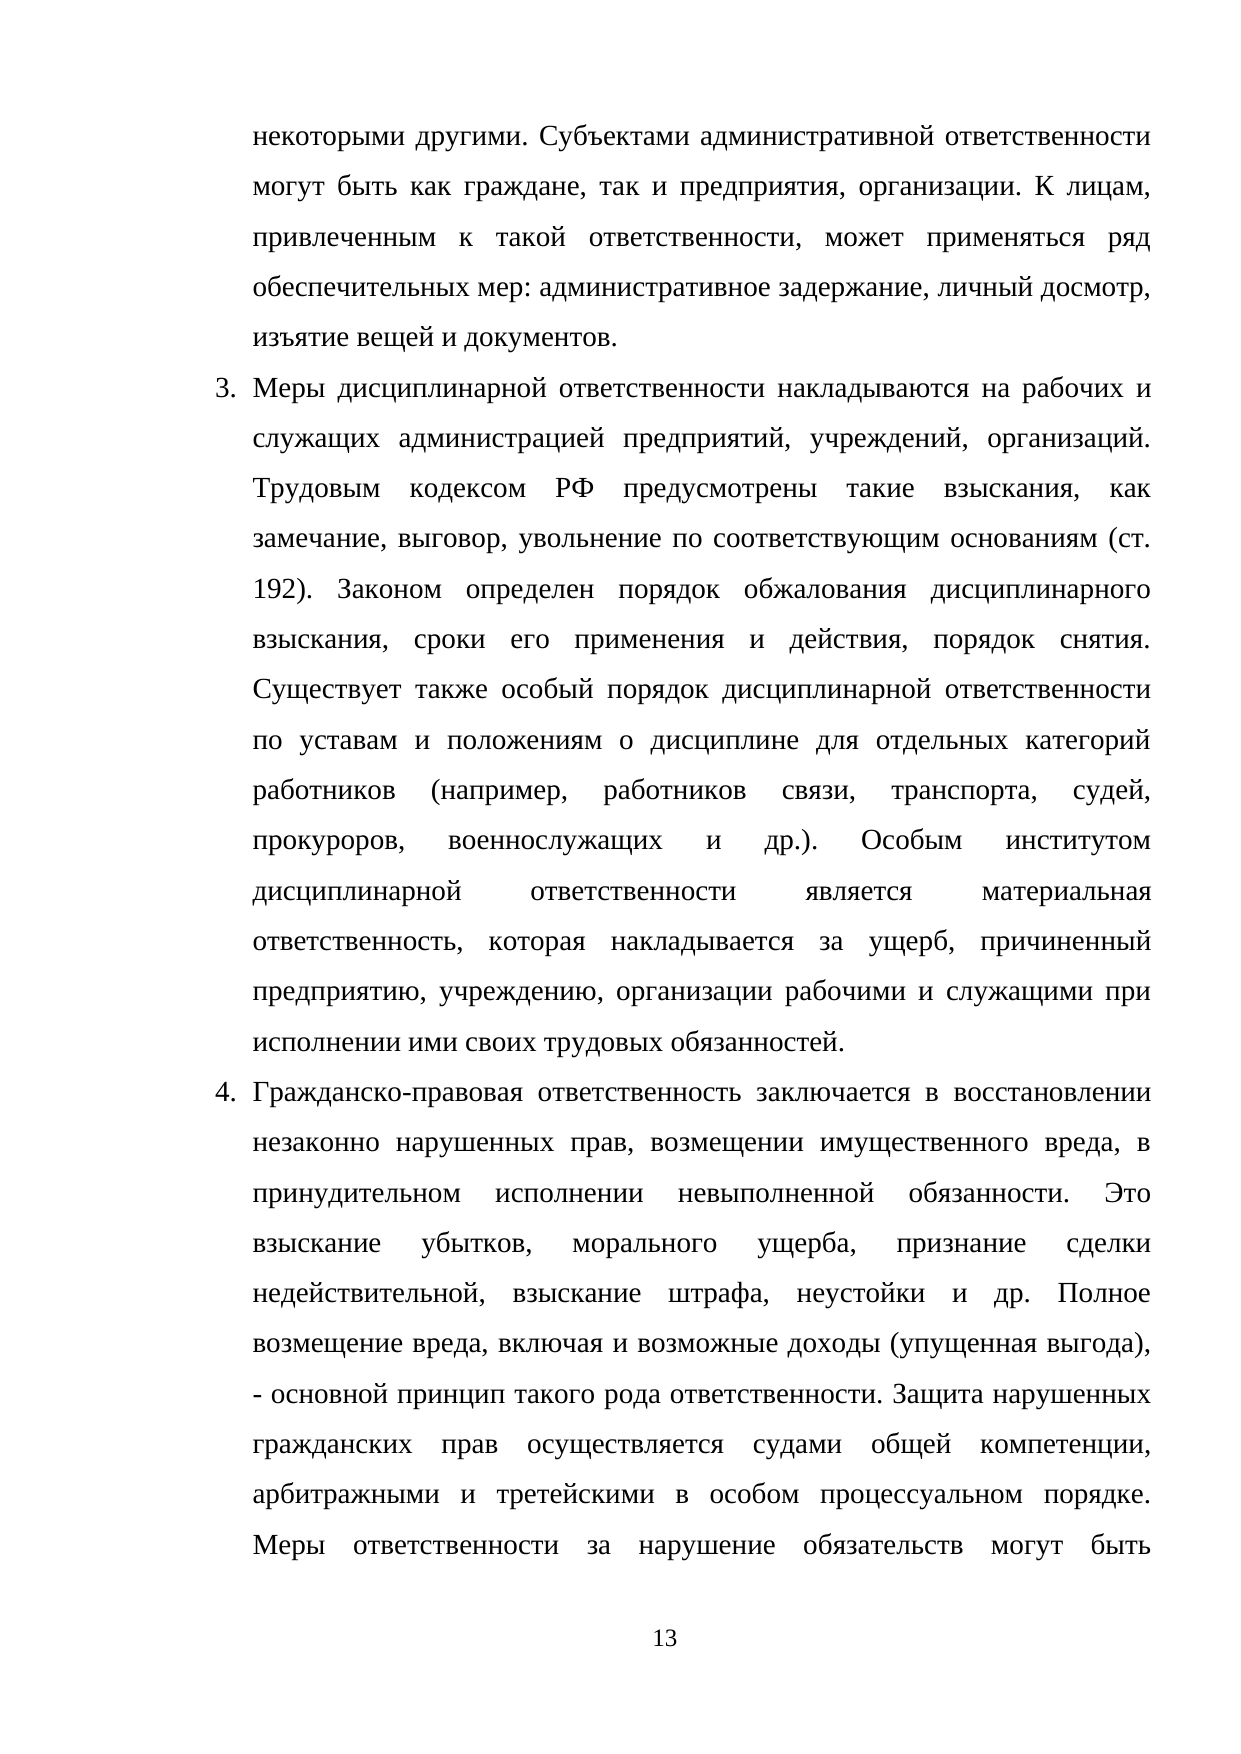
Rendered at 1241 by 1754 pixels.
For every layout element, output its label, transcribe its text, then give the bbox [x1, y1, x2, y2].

list Меры дисциплинарной ответственности накладываются на рабочих и служащих администрацией предприятий, учреждений, организаций. Трудовым кодексом РФ предусмотрены такие взыскания, как замечание, выговор, увольнение по соответствующим основаниям (ст. 192). Законом определен порядок обжалования дисциплинарного взыскания, сроки его применения и действия, порядок снятия. Существует также особый порядок дисциплинарной ответственности по уставам и положениям о дисциплине для отдельных категорий работников (например, работников связи, транспорта, судей, прокуроров, военнослужащих и др.). Особым институтом дисциплинарной ответственности является материальная ответственность, которая накладывается за ущерб, причиненный предприятию, учреждению, организации рабочими и служащими при исполнении ими своих трудовых обязанностей. [215, 370, 1152, 1057]
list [215, 118, 1152, 353]
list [215, 1074, 1152, 1560]
